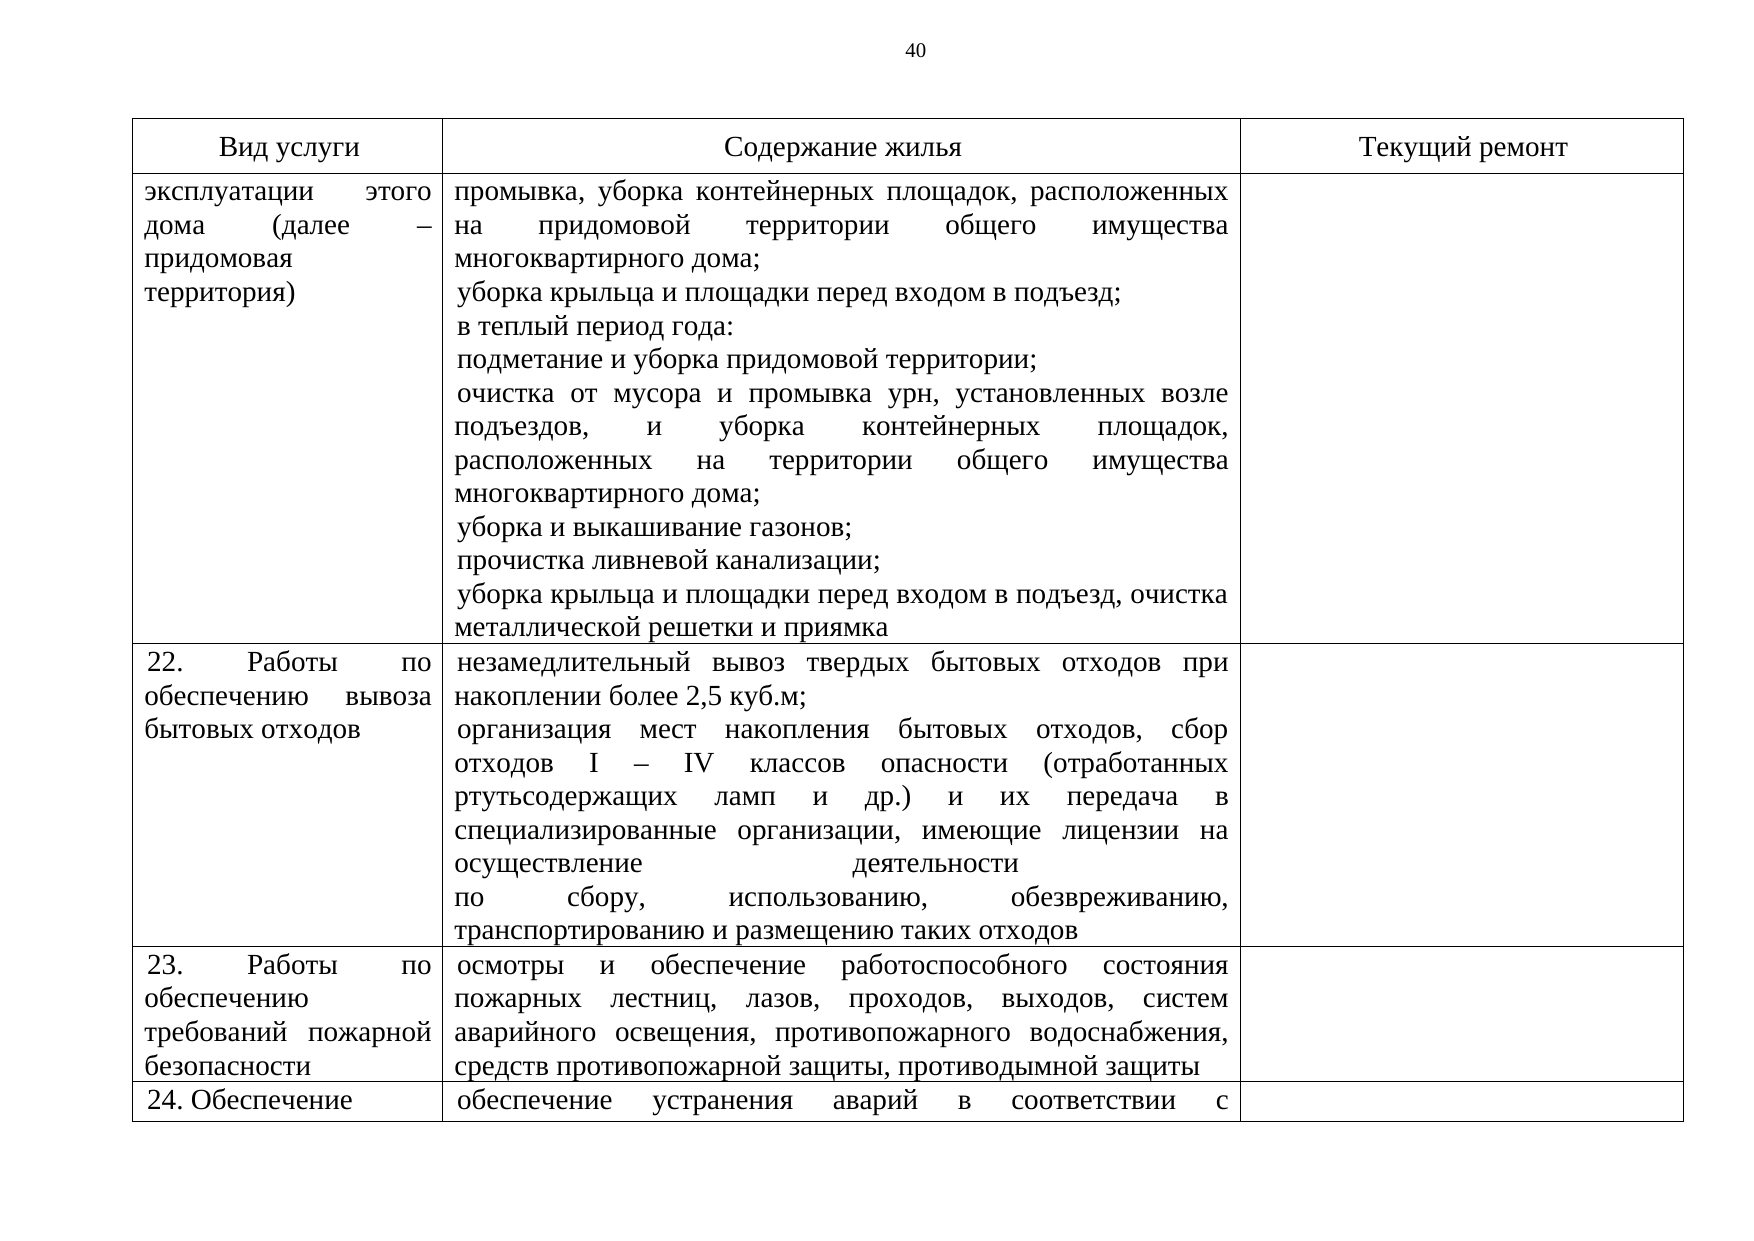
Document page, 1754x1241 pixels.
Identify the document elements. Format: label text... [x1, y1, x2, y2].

table_cell [1241, 1082, 1683, 1121]
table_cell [443, 1082, 1240, 1121]
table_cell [133, 174, 442, 643]
table_cell 24. Обеспечение устранения аварий [133, 1082, 442, 1121]
table_cell незамедлительный вывоз твердых бытовых отходов при накоплении более 2,5 куб.м; организация мест накопления бытовых отходов, сбор отходов I – IV классов опасности (отработанных ртутьсодержащих ламп и др.) и их передача в специализированные организации, имеющие лицензии на осуществление деятельности по сбору, использованию, обезвреживанию, транспортированию и размещению таких отходов [443, 644, 1240, 946]
table_cell осмотры и обеспечение работоспособного состояния пожарных лестниц, лазов, проходов, выходов, систем аварийного освещения, противопожарного водоснабжения, средств противопожарной защиты, противодымной защиты [443, 947, 1240, 1081]
table_cell [1241, 947, 1683, 1081]
table_cell [1241, 174, 1683, 643]
table_header Текущий ремонт [1241, 119, 1683, 172]
table_cell 22. Работы по обеспечению вывоза бытовых отходов [133, 644, 442, 946]
table_cell 23. Работы по обеспечению требований пожарной безопасности [133, 947, 442, 1081]
table_cell [1241, 644, 1683, 946]
table_header Содержание жилья [443, 119, 1240, 172]
table_header Вид услуги [133, 119, 442, 172]
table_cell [443, 174, 1240, 643]
